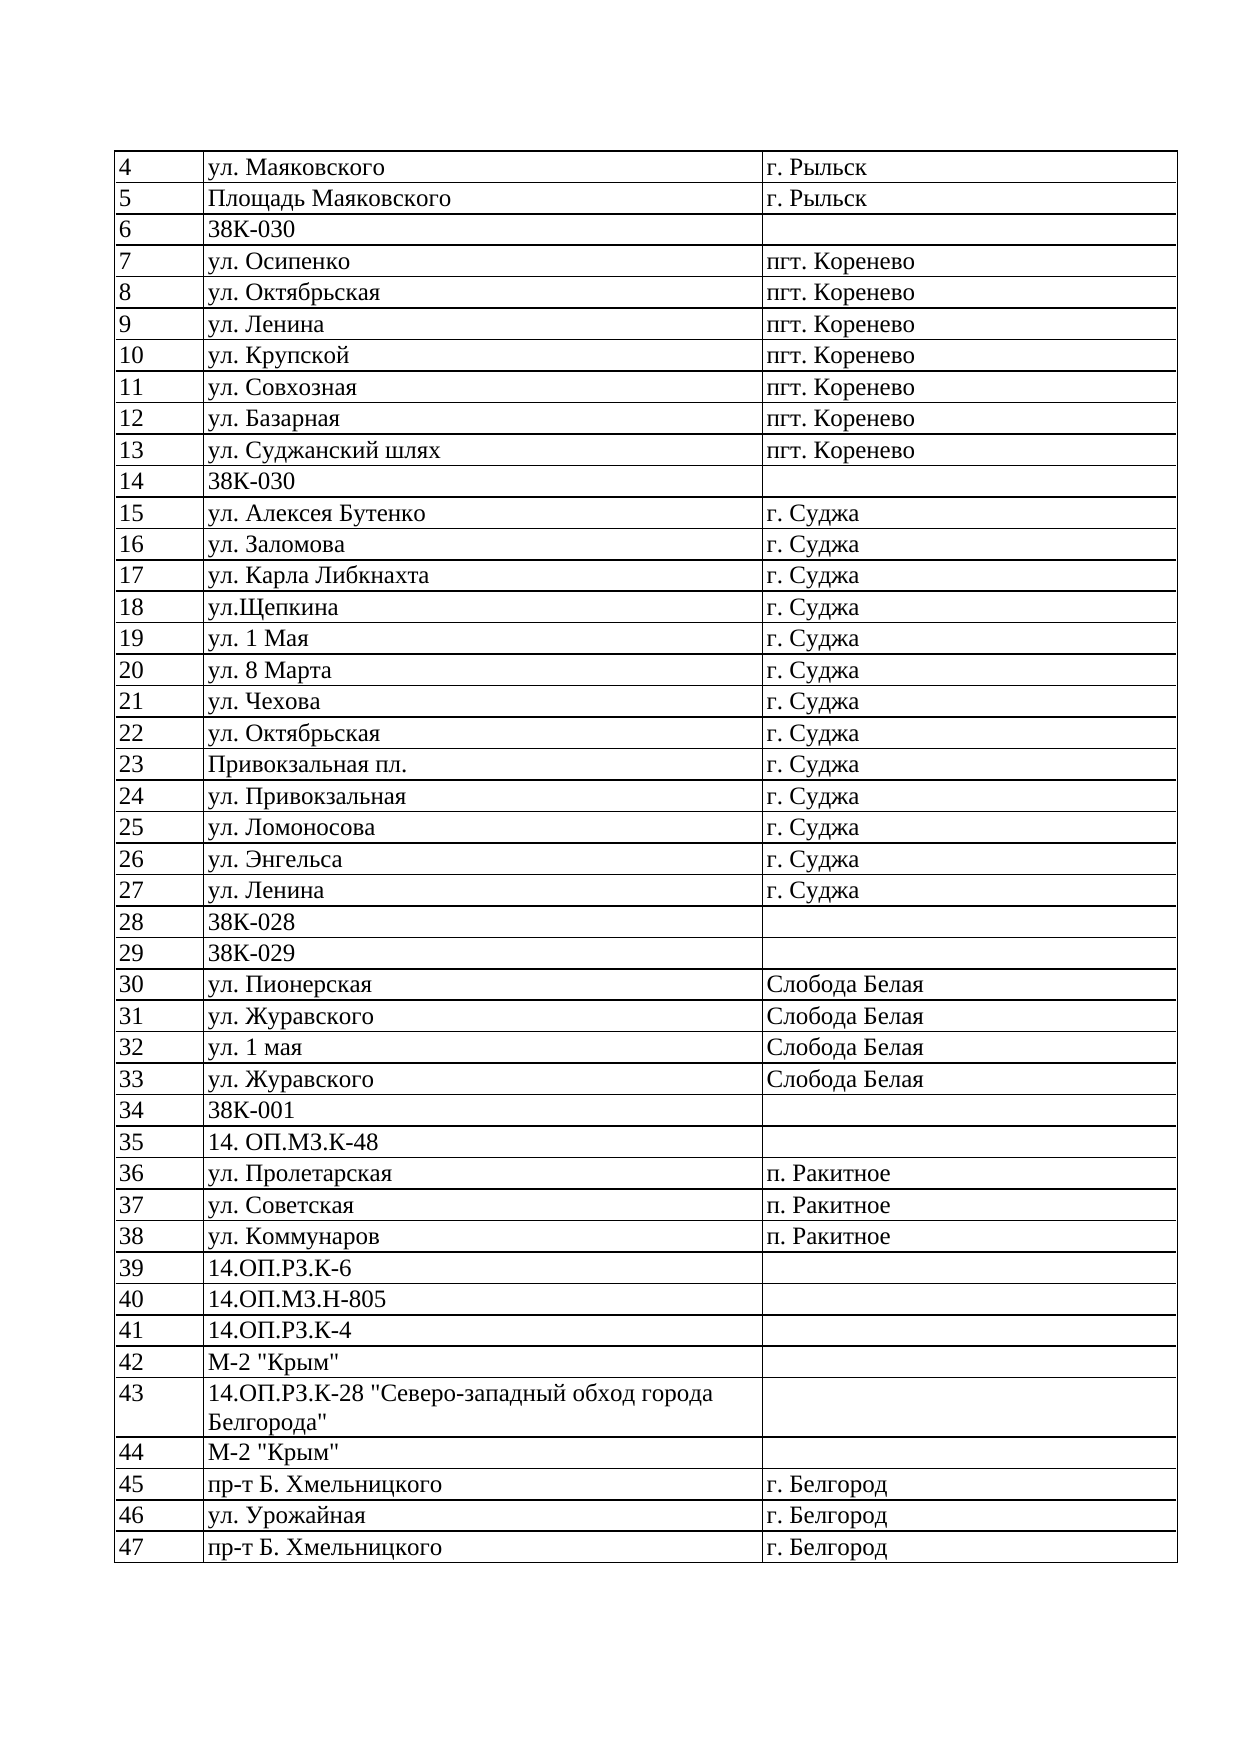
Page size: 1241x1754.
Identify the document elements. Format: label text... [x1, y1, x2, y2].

table_cell Слобода Белая [763, 1031, 1177, 1062]
table_cell 45 [115, 1469, 203, 1499]
table_cell 35 [115, 1126, 203, 1157]
table_cell 4 [115, 152, 203, 181]
table_cell 39 [115, 1252, 203, 1282]
table_cell пгт. Коренево [763, 433, 1177, 464]
table_cell г. Рыльск [763, 181, 1177, 213]
table_cell 9 [115, 308, 203, 339]
table_cell 13 [115, 434, 203, 464]
table_cell Слобода Белая [763, 968, 1177, 999]
table_cell ул. Карла Либкнахта [204, 561, 762, 590]
table_cell ул. Суджанский шлях [204, 435, 762, 464]
table_cell ул. Энгельса [204, 844, 762, 873]
table_cell 37 [115, 1189, 203, 1219]
table_cell 23 [115, 749, 203, 779]
table_cell 33 [115, 1063, 203, 1094]
table_cell Слобода Белая [763, 1062, 1177, 1094]
table_cell 8 [115, 277, 203, 307]
table_cell ул. Пионерская [204, 970, 762, 999]
table_cell 30 [115, 969, 203, 999]
table_cell ул. Ленина [204, 875, 762, 905]
table_cell ул. Журавского [204, 1001, 762, 1031]
table_cell ул. Октябрьская [204, 718, 762, 748]
table_cell 19 [115, 623, 203, 653]
table_cell [763, 1345, 1177, 1377]
table_cell пр-т Б. Хмельницкого [204, 1532, 762, 1562]
table_cell пгт. Коренево [763, 339, 1177, 370]
table_cell [763, 936, 1177, 968]
table_cell 20 [115, 654, 203, 685]
table_cell г. Рыльск [763, 152, 1177, 181]
table_cell 44 [115, 1437, 203, 1467]
table_cell 5 [115, 183, 203, 213]
table_cell ул. Алексея Бутенко [204, 498, 762, 527]
table_cell г. Суджа [763, 528, 1177, 559]
table_cell Площадь Маяковского [204, 183, 762, 213]
table_cell 41 [115, 1315, 203, 1345]
table_cell [763, 905, 1177, 936]
table_cell ул. Пролетарская [204, 1158, 762, 1188]
table_cell 25 [115, 812, 203, 842]
table_cell 31 [115, 1000, 203, 1031]
table_cell [763, 1377, 1177, 1436]
table_cell 38К-029 [204, 938, 762, 968]
table_cell 42 [115, 1346, 203, 1377]
table_cell 18 [115, 591, 203, 622]
table_cell 38 [115, 1221, 203, 1251]
table_cell пр-т Б. Хмельницкого [204, 1469, 762, 1499]
table_cell 38К-030 [204, 466, 762, 496]
table_cell ул. Советская [204, 1190, 762, 1219]
table_cell [763, 1094, 1177, 1125]
table_cell ул. Заломова [204, 529, 762, 559]
table_cell г. Суджа [763, 622, 1177, 653]
table_cell г. Суджа [763, 779, 1177, 811]
table_cell Слобода Белая [763, 999, 1177, 1031]
table_cell 28 [115, 906, 203, 936]
table_cell 46 [115, 1500, 203, 1530]
table_cell п. Ракитное [763, 1157, 1177, 1188]
table_cell г. Белгород [763, 1530, 1177, 1562]
table_cell г. Суджа [763, 811, 1177, 842]
table_cell 15 [115, 497, 203, 527]
table_cell ул. 1 Мая [204, 623, 762, 653]
table_cell 14 [115, 466, 203, 496]
table_cell ул. Крупской [204, 340, 762, 370]
table_cell 32 [115, 1032, 203, 1062]
table_cell М-2 "Крым" [204, 1438, 762, 1467]
table_cell 17 [115, 560, 203, 590]
table_cell 14.ОП.РЗ.К-4 [204, 1316, 762, 1345]
table_cell 11 [115, 371, 203, 402]
table_cell 26 [115, 843, 203, 873]
table_cell 14.ОП.РЗ.К-6 [204, 1253, 762, 1282]
table_cell 14.ОП.РЗ.К-28 "Северо-западный обход города Белгорода" [204, 1378, 762, 1436]
table_cell ул. Чехова [204, 686, 762, 716]
table_cell п. Ракитное [763, 1188, 1177, 1219]
table_cell пгт. Коренево [763, 276, 1177, 307]
table_cell [763, 213, 1177, 244]
table_cell 38К-001 [204, 1095, 762, 1125]
table_cell 14. ОП.МЗ.К-48 [204, 1127, 762, 1157]
table_cell ул. Совхозная [204, 372, 762, 402]
table_cell 34 [115, 1095, 203, 1125]
table_cell г. Белгород [763, 1499, 1177, 1530]
table_cell 27 [115, 875, 203, 905]
table_cell г. Суджа [763, 559, 1177, 590]
table_cell ул. Журавского [204, 1064, 762, 1094]
table_cell ул. 8 Марта [204, 655, 762, 685]
table_cell 21 [115, 686, 203, 716]
table_cell 12 [115, 403, 203, 433]
table_cell 43 [115, 1378, 203, 1436]
table_cell [763, 465, 1177, 496]
table_cell 40 [115, 1284, 203, 1314]
table_cell [763, 1314, 1177, 1345]
table_cell 47 [115, 1531, 203, 1562]
table_cell ул. Коммунаров [204, 1221, 762, 1251]
table_cell ул. Осипенко [204, 246, 762, 276]
table_cell ул. 1 мая [204, 1032, 762, 1062]
table_cell ул. Привокзальная [204, 781, 762, 811]
table_cell 14.ОП.МЗ.Н-805 [204, 1284, 762, 1314]
table_cell 36 [115, 1158, 203, 1188]
table_cell [763, 1283, 1177, 1314]
table_cell ул. Урожайная [204, 1501, 762, 1530]
table_cell [763, 1125, 1177, 1157]
table_cell 29 [115, 938, 203, 968]
table_cell ул. Ломоносова [204, 812, 762, 842]
table_cell ул. Ленина [204, 309, 762, 339]
table_cell г. Суджа [763, 590, 1177, 622]
table_cell г. Суджа [763, 685, 1177, 716]
table_cell [763, 1436, 1177, 1467]
table_cell ул.Щепкина [204, 592, 762, 622]
table_cell пгт. Коренево [763, 370, 1177, 402]
table_cell г. Суджа [763, 842, 1177, 873]
table_cell ул. Октябрьская [204, 277, 762, 307]
table_cell 22 [115, 717, 203, 748]
table_cell г. Белгород [763, 1468, 1177, 1499]
table_cell 24 [115, 780, 203, 811]
table_cell 7 [115, 245, 203, 276]
table_cell п. Ракитное [763, 1220, 1177, 1251]
table_cell М-2 "Крым" [204, 1347, 762, 1377]
table_cell пгт. Коренево [763, 402, 1177, 433]
table_cell г. Суджа [763, 874, 1177, 905]
table_cell Привокзальная пл. [204, 749, 762, 779]
table_cell пгт. Коренево [763, 244, 1177, 276]
table_cell 38К-030 [204, 215, 762, 244]
table_cell 10 [115, 340, 203, 370]
table_cell пгт. Коренево [763, 307, 1177, 339]
table_cell г. Суджа [763, 748, 1177, 779]
table_cell ул. Базарная [204, 403, 762, 433]
table_cell 16 [115, 529, 203, 559]
table_cell 38К-028 [204, 907, 762, 936]
table_cell г. Суджа [763, 496, 1177, 527]
table_cell [763, 1251, 1177, 1282]
table_cell ул. Маяковского [204, 152, 762, 181]
table_cell г. Суджа [763, 716, 1177, 748]
table_cell 6 [115, 214, 203, 244]
table_cell г. Суджа [763, 653, 1177, 685]
